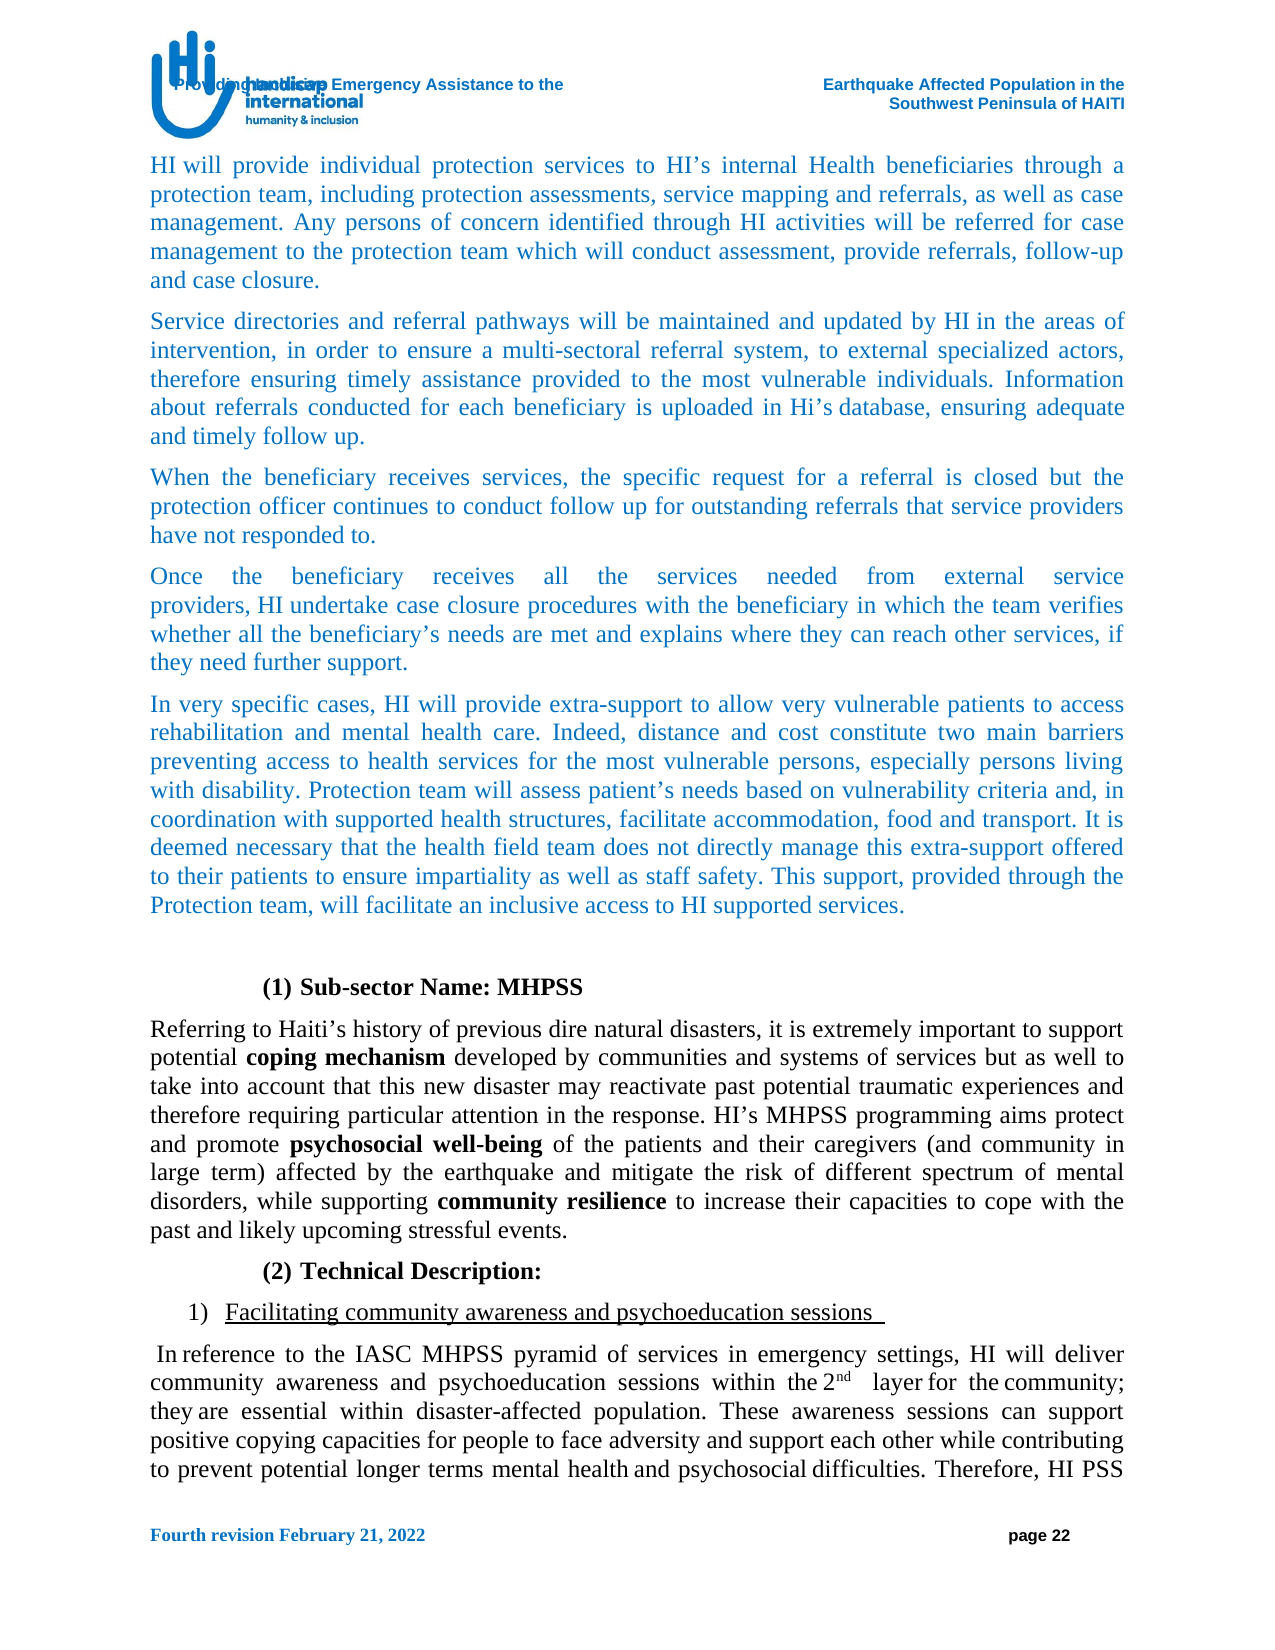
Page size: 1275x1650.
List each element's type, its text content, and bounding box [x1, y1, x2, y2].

picture [141, 20, 373, 149]
list Sub-sector Name: MHPSS [262, 972, 1125, 1001]
list Technical Description: [262, 1256, 1125, 1285]
text When the beneficiary receives services, the specific request for a referral is closed but the protection officer continues to conduct follow up for outstanding referrals that service providers have not responded to. [150, 462, 1125, 549]
text In very specific cases, HI will provide extra-support to allow very vulnerable patients to access rehabilitation and mental health care. Indeed, distance and cost constitute two main barriers preventing access to health services for the most vulnerable persons, especially persons living with disability. Protection team will assess patient’s needs based on vulnerability criteria and, in coordination with supported health structures, facilitate accommodation, food and transport. It is deemed necessary that the health field team does not directly manage this extra-support offered to their patients to ensure impartiality as well as staff safety. This support, provided through the Protection team, will facilitate an inclusive access to HI supported services. [150, 689, 1125, 919]
text Once the beneficiary receives all the services needed from external service providers, HI undertake case closure procedures with the beneficiary in which the team verifies whether all the beneficiary’s needs are met and explains where they can reach other services, if they need further support. [150, 561, 1125, 676]
text Referring to Haiti’s history of previous dire natural disasters, it is extremely important to support potential coping mechanism developed by communities and systems of services but as well to take into account that this new disaster may reactivate past potential traumatic experiences and therefore requiring particular attention in the response. HI’s MHPSS programming aims protect and promote psychosocial well-being of the patients and their caregivers (and community in large term) affected by the earthquake and mitigate the risk of different spectrum of mental disorders, while supporting community resilience to increase their capacities to cope with the past and likely upcoming stressful events. [150, 1014, 1125, 1244]
list Facilitating community awareness and psychoeducation sessions [187, 1297, 1125, 1326]
text Service directories and referral pathways will be maintained and updated by HI in the areas of intervention, in order to ensure a multi-sectoral referral system, to external specialized actors, therefore ensuring timely assistance provided to the most vulnerable individuals. Information about referrals conducted for each beneficiary is uploaded in Hi’s database, ensuring adequate and timely follow up. [150, 306, 1125, 450]
text HI will provide individual protection services to HI’s internal Health beneficiaries through a protection team, including protection assessments, service mapping and referrals, as well as case management. Any persons of concern identified through HI activities will be referred for case management to the protection team which will conduct assessment, provide referrals, follow-up and case closure. [150, 150, 1125, 294]
